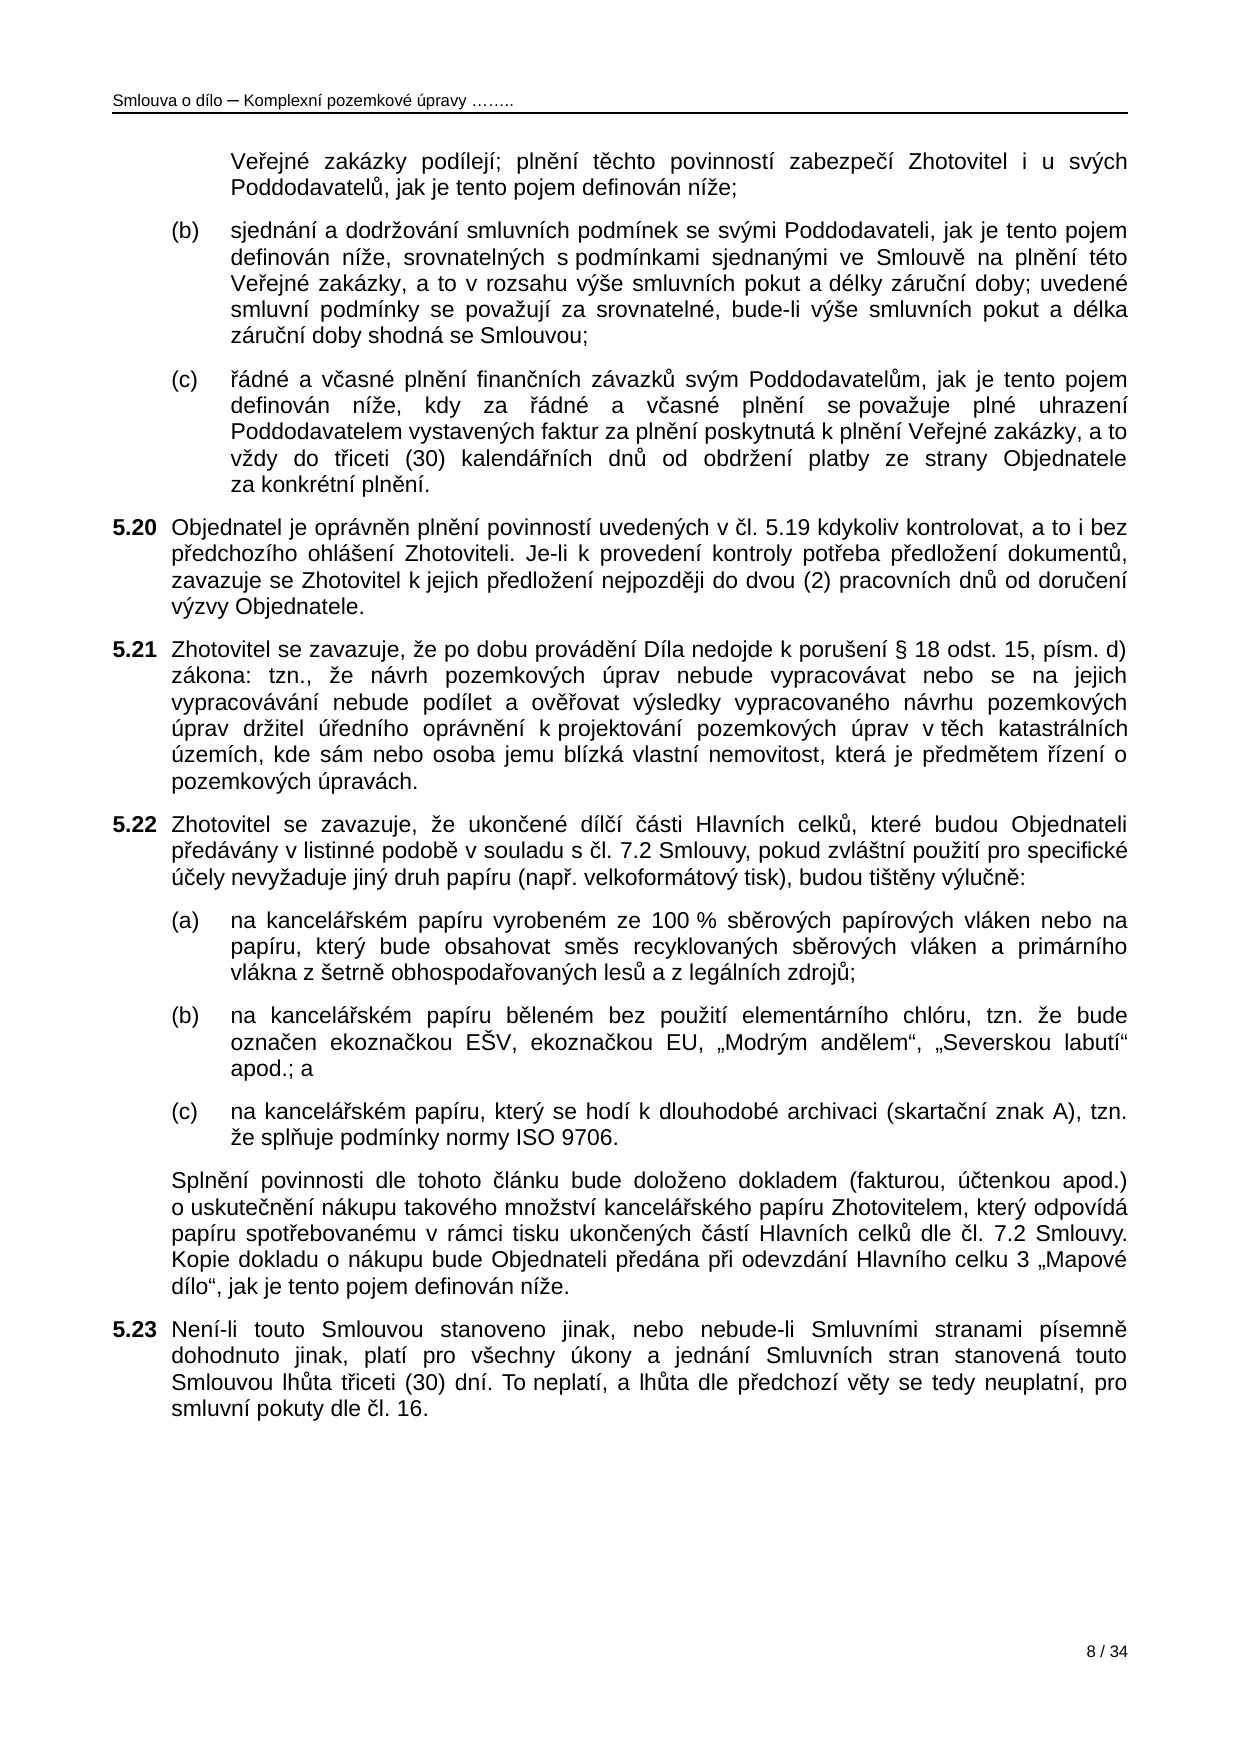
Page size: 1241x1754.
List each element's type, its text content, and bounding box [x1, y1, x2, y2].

list na kancelářském papíru vyrobeném ze 100 % sběrových papírových vláken nebo na papíru, který bude obsahovat směs recyklovaných sběrových vláken a primárního vlákna z šetrně obhospodařovaných lesů a z legálních zdrojů; [171, 907, 1128, 986]
list sjednání a dodržování smluvních podmínek se svými Poddodavateli, jak je tento pojem definován níže, srovnatelných s podmínkami sjednanými ve Smlouvě na plnění této Veřejné zakázky, a to v rozsahu výše smluvních pokut a délky záruční doby; uvedené smluvní podmínky se považují za srovnatelné, bude-li výše smluvních pokut a délka záruční doby shodná se Smlouvou; [171, 217, 1128, 349]
text Objednatel je oprávněn plnění povinností uvedených v čl. 5.19 kdykoliv kontrolovat, a to i bez předchozího ohlášení Zhotoviteli. Je-li k provedení kontroly potřeba předložení dokumentů, zavazuje se Zhotovitel k jejich předložení nejpozději do dvou (2) pracovních dnů od doručení výzvy Objednatele. [112, 514, 1128, 619]
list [171, 148, 1128, 200]
list na kancelářském papíru, který se hodí k dlouhodobé archivaci (skartační znak A), tzn. že splňuje podmínky normy ISO 9706. [171, 1098, 1128, 1151]
list na kancelářském papíru běleném bez použití elementárního chlóru, tzn. že bude označen ekoznačkou EŠV, ekoznačkou EU, „Modrým andělem“, „Severskou labutí“ apod.; a [171, 1002, 1128, 1081]
list Splnění povinnosti dle tohoto článku bude doloženo dokladem (fakturou, účtenkou apod.) o uskutečnění nákupu takového množství kancelářského papíru Zhotovitelem, který odpovídá papíru spotřebovanému v rámci tisku ukončených částí Hlavních celků dle čl. 7.2 Smlouvy. Kopie dokladu o nákupu bude Objednateli předána při odevzdání Hlavního celku 3 „Mapové dílo“, jak je tento pojem definován níže. [171, 1167, 1128, 1299]
list řádné a včasné plnění finančních závazků svým Poddodavatelům, jak je tento pojem definován níže, kdy za řádné a včasné plnění se považuje plné uhrazení Poddodavatelem vystavených faktur za plnění poskytnutá k plnění Veřejné zakázky, a to vždy do třiceti (30) kalendářních dnů od obdržení platby ze strany Objednatele za konkrétní plnění. [171, 366, 1128, 497]
text Zhotovitel se zavazuje, že po dobu provádění Díla nedojde k porušení § 18 odst. 15, písm. d) zákona: tzn., že návrh pozemkových úprav nebude vypracovávat nebo se na jejich vypracovávání nebude podílet a ověřovat výsledky vypracovaného návrhu pozemkových úprav držitel úředního oprávnění k projektování pozemkových úprav v těch katastrálních územích, kde sám nebo osoba jemu blízká vlastní nemovitost, která je předmětem řízení o pozemkových úpravách. [112, 636, 1128, 794]
text Zhotovitel se zavazuje, že ukončené dílčí části Hlavních celků, které budou Objednateli předávány v listinné podobě v souladu s čl. 7.2 Smlouvy, pokud zvláštní použití pro specifické účely nevyžaduje jiný druh papíru (např. velkoformátový tisk), budou tištěny výlučně: [112, 811, 1128, 890]
text Není-li touto Smlouvou stanoveno jinak, nebo nebude-li Smluvními stranami písemně dohodnuto jinak, platí pro všechny úkony a jednání Smluvních stran stanovená touto Smlouvou lhůta třiceti (30) dní. To neplatí, a lhůta dle předchozí věty se tedy neuplatní, pro smluvní pokuty dle čl. 16. [112, 1316, 1128, 1421]
